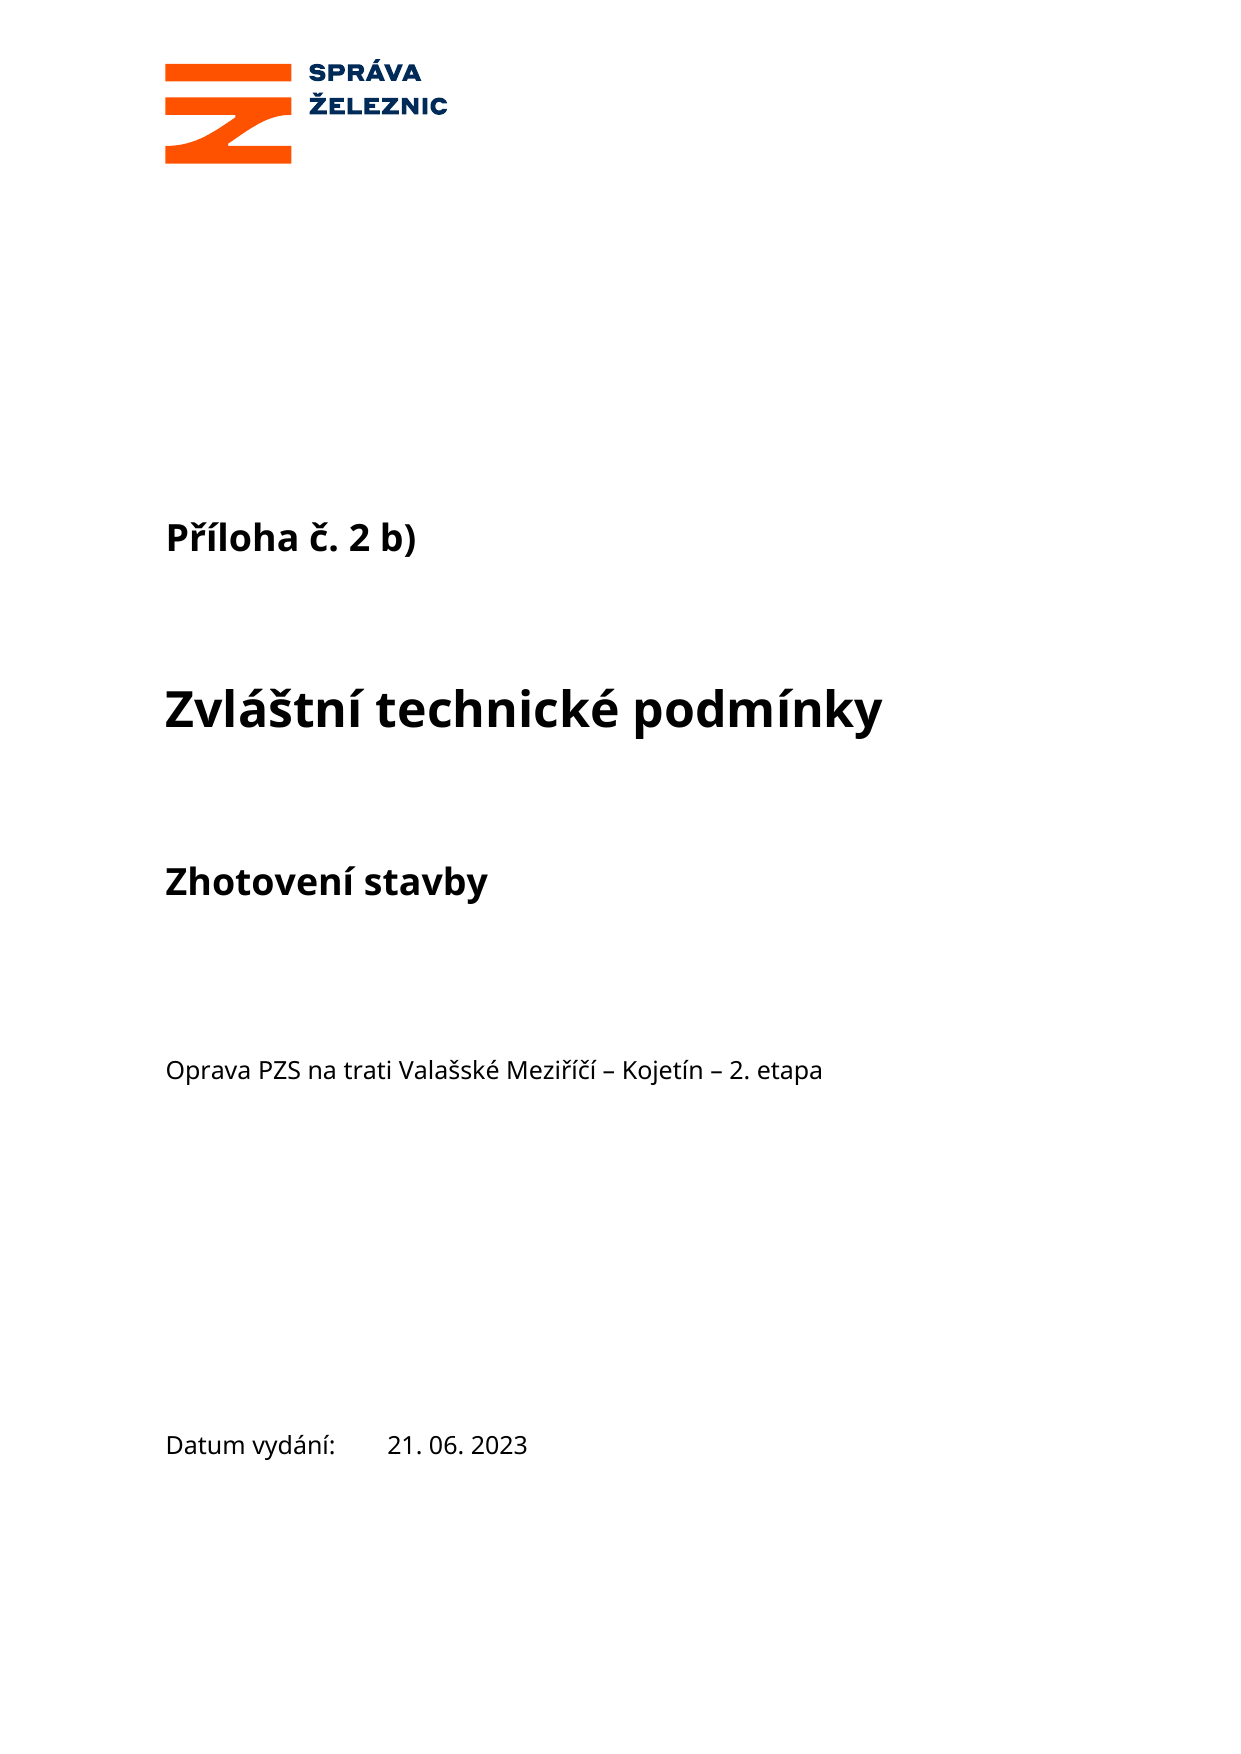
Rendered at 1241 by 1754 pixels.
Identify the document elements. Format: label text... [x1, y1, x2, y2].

text Zhotovení stavby [165, 855, 1075, 906]
text Datum vydání: 21. 06. 2023 [165, 1427, 1075, 1461]
text Zvláštní technické podmínky [165, 674, 1075, 742]
text Příloha č. 2 b) [165, 512, 1075, 563]
